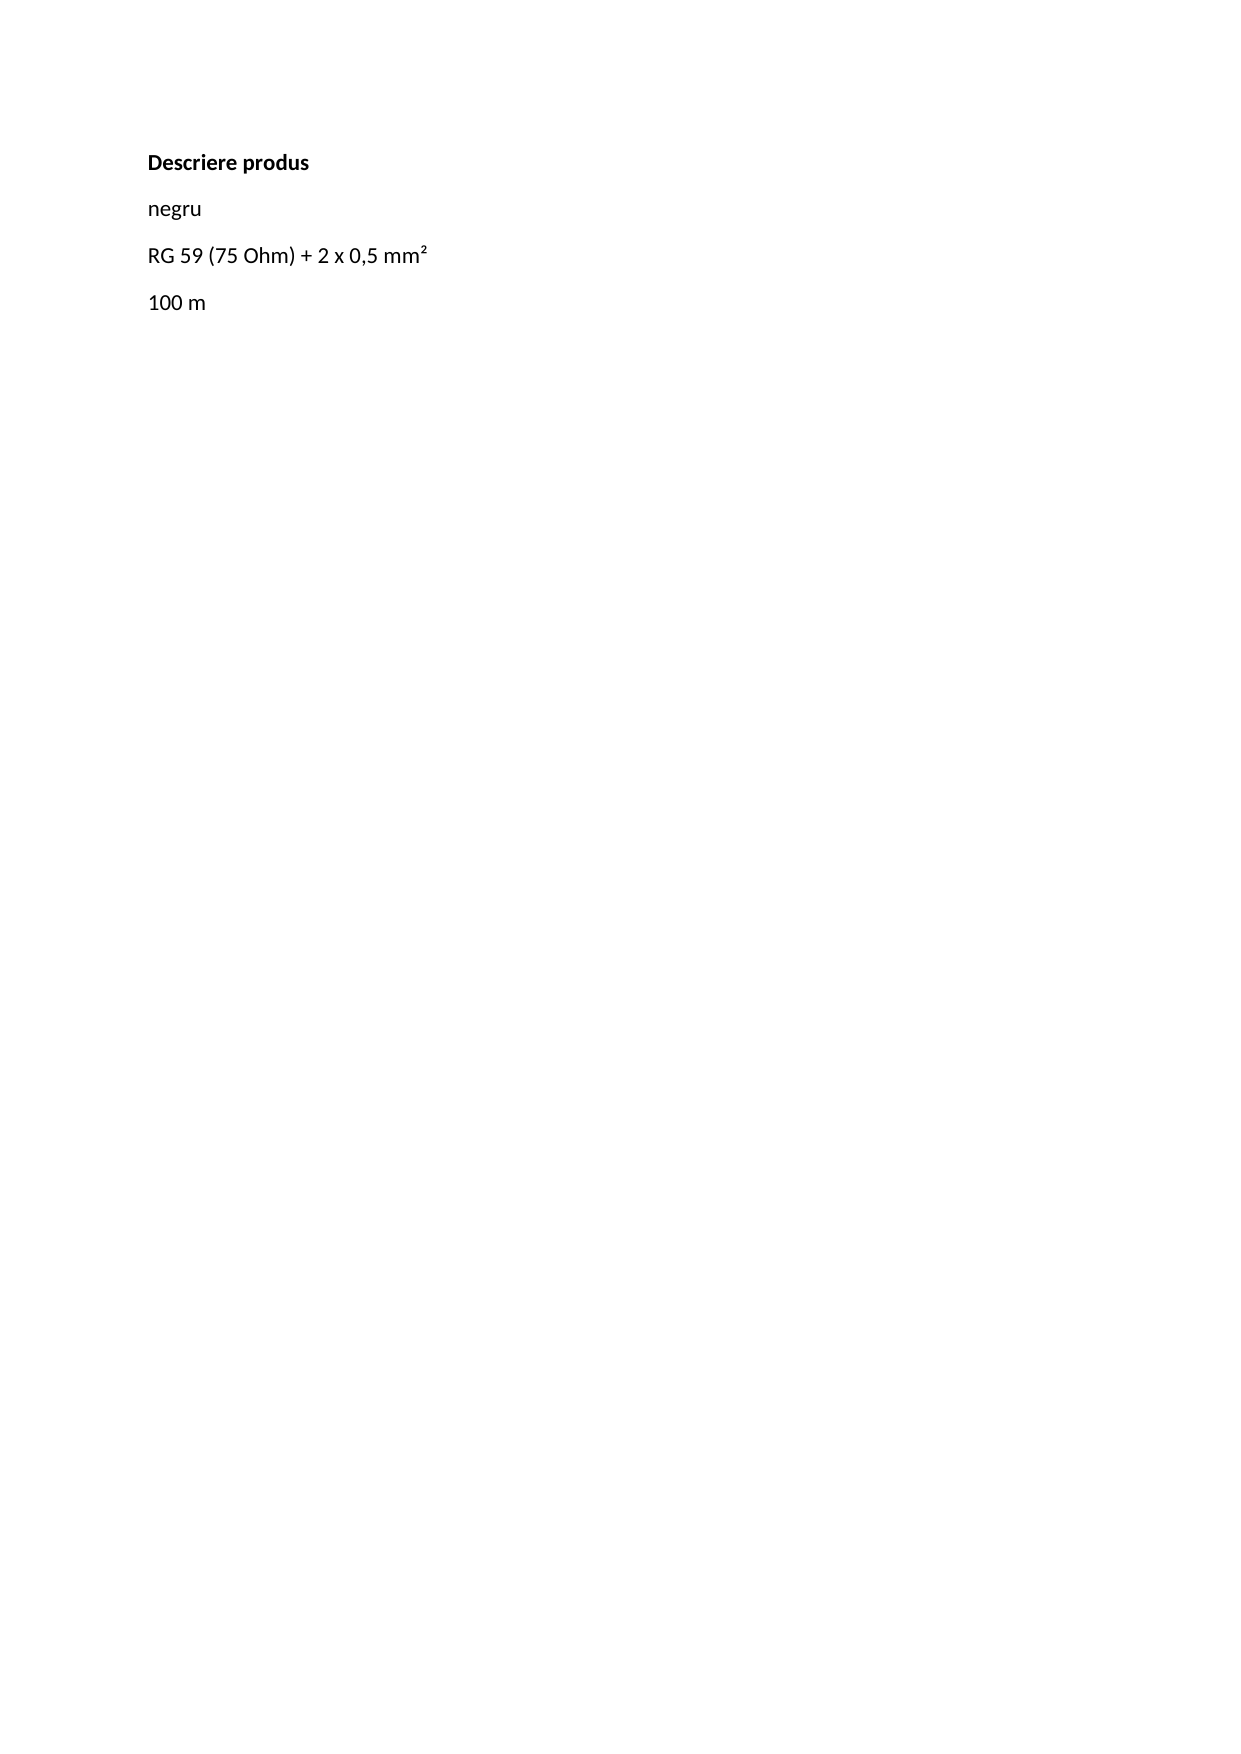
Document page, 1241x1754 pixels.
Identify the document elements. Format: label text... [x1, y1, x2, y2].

text 100 m [148, 288, 1093, 316]
text Descriere produs [148, 148, 1093, 176]
text negru [148, 194, 1093, 222]
text RG 59 (75 Ohm) + 2 x 0,5 mm² [148, 241, 1093, 269]
